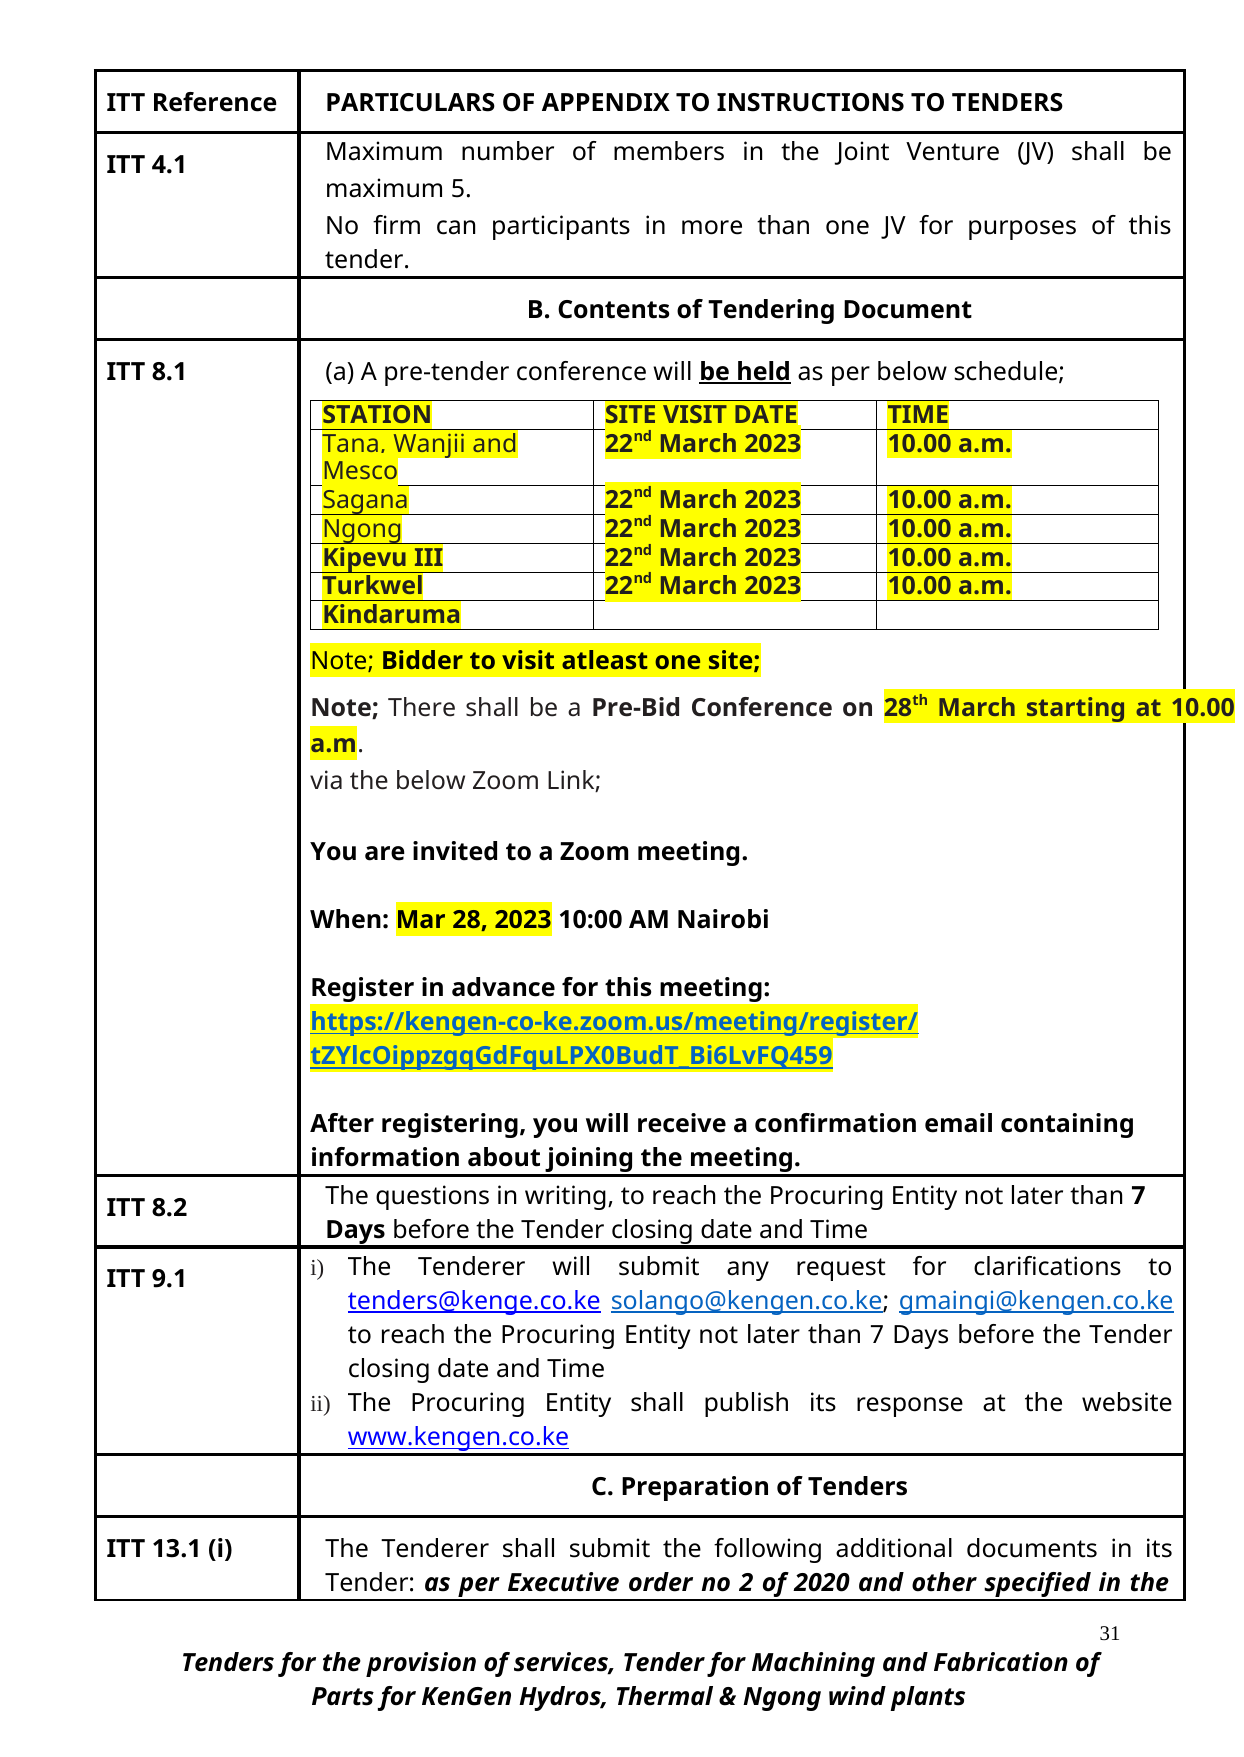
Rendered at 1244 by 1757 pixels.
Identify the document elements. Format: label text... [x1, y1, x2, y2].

table_cell ITT 13.1 (i) [97, 1518, 297, 1599]
table_cell (a) A pre-tender conference will be held as per below schedule; Note; Bidder to visit atleast one site; Note; There shall be a Pre-Bid Conference on 28th March starting at 10.00 a.m. via the below Zoom Link; You are invited to a Zoom meeting. When: Mar 28, 2023 10:00 AM Nairobi Register in advance for this meeting: https://kengen-co-ke.zoom.us/meeting/register/tZYlcOippzgqGdFquLPX0BudT_Bi6LvFQ459 After registering, you will receive a confirmation email containing information about joining the meeting. [301, 341, 1183, 1174]
table_cell [97, 1456, 297, 1515]
table_cell The questions in writing, to reach the Procuring Entity not later than 7 Days before the Tender closing date and Time [301, 1177, 1183, 1245]
table_cell [97, 279, 297, 338]
table_header PARTICULARS OF APPENDIX TO INSTRUCTIONS TO TENDERS [301, 72, 1183, 131]
table_header ITT Reference [97, 72, 297, 131]
table_cell ITT 8.1 [97, 341, 297, 1174]
table_cell B. Contents of Tendering Document [301, 279, 1183, 338]
table_cell ITT 9.1 [97, 1249, 297, 1453]
table_cell C. Preparation of Tenders [301, 1456, 1183, 1515]
table_cell Maximum number of members in the Joint Venture (JV) shall be maximum 5. No firm can participants in more than one JV for purposes of this tender. [301, 134, 1183, 276]
table_cell The Tenderer will submit any request for clarifications to tenders@kenge.co.ke solango@kengen.co.ke; gmaingi@kengen.co.ke to reach the Procuring Entity not later than 7 Days before the Tender closing date and Time The Procuring Entity shall publish its response at the website www.kengen.co.ke [301, 1249, 1183, 1453]
table_cell ITT 4.1 [97, 134, 297, 276]
table_cell ITT 8.2 [97, 1177, 297, 1245]
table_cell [301, 1518, 1183, 1599]
